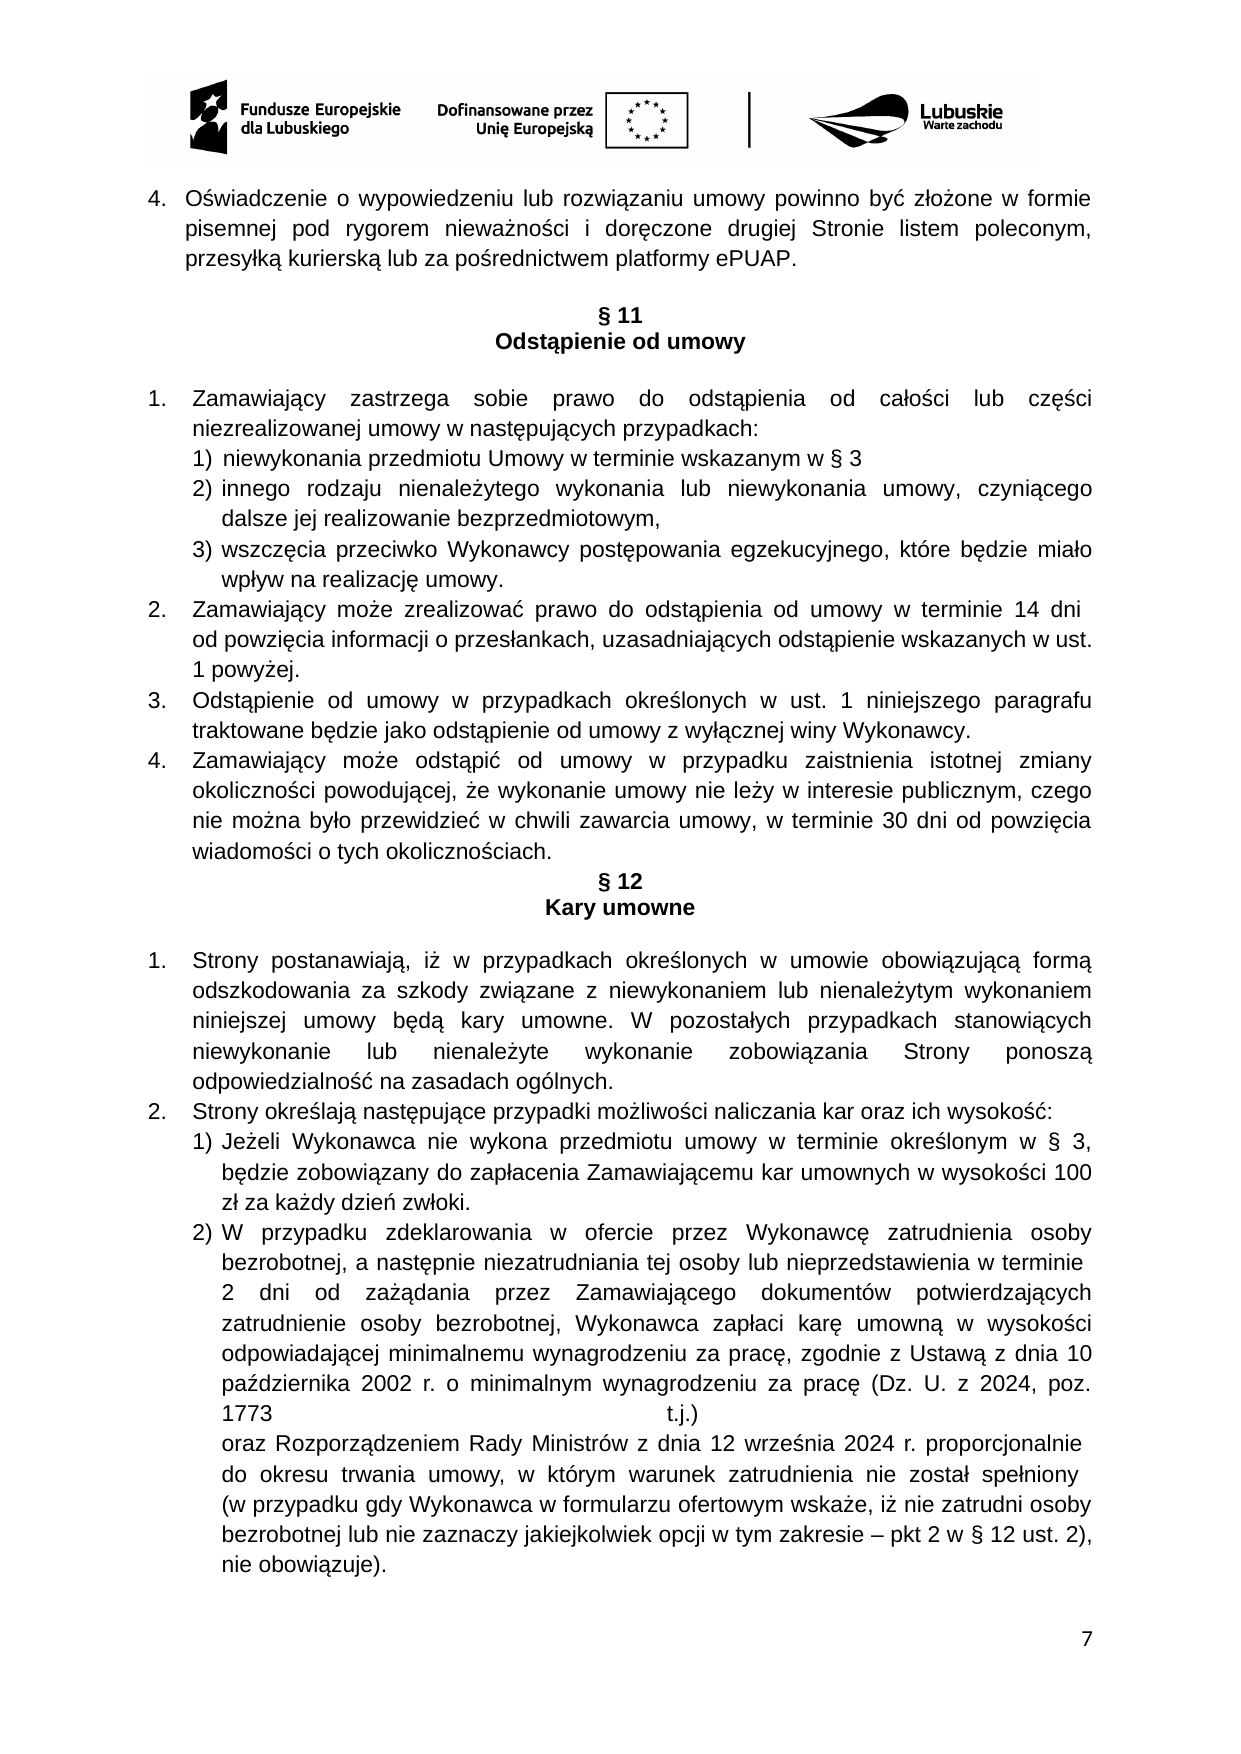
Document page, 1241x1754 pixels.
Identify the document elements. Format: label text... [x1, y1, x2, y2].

list Jeżeli Wykonawca nie wykona przedmiotu umowy w terminie określonym w § 3, będzie zobowiązany do zapłacenia Zamawiającemu kar umownych w wysokości 100 zł za każdy dzień zwłoki. [192, 1128, 1093, 1215]
text § 12 [148, 868, 1093, 894]
list Zamawiający zastrzega sobie prawo do odstąpienia od całości lub części niezrealizowanej umowy w następujących przypadkach: [148, 384, 1093, 441]
list wszczęcia przeciwko Wykonawcy postępowania egzekucyjnego, które będzie miało wpływ na realizację umowy. [192, 536, 1093, 592]
list Odstąpienie od umowy w przypadkach określonych w ust. 1 niniejszego paragrafu traktowane będzie jako odstąpienie od umowy z wyłącznej winy Wykonawcy. [148, 687, 1093, 743]
text § 11 [148, 302, 1093, 328]
list Strony określają następujące przypadki możliwości naliczania kar oraz ich wysokość: [148, 1098, 1093, 1124]
text Kary umowne [148, 894, 1093, 921]
list Oświadczenie o wypowiedzeniu lub rozwiązaniu umowy powinno być złożone w formie pisemnej pod rygorem nieważności i doręczone drugiej Stronie listem poleconym, przesyłką kurierską lub za pośrednictwem platformy ePUAP. [148, 185, 1093, 271]
list Strony postanawiają, iż w przypadkach określonych w umowie obowiązującą formą odszkodowania za szkody związane z niewykonaniem lub nienależytym wykonaniem niniejszej umowy będą kary umowne. W pozostałych przypadkach stanowiących niewykonanie lub nienależyte wykonanie zobowiązania Strony ponoszą odpowiedzialność na zasadach ogólnych. [148, 947, 1093, 1094]
list innego rodzaju nienależytego wykonania lub niewykonania umowy, czyniącego dalsze jej realizowanie bezprzedmiotowym, [192, 475, 1093, 532]
text Odstąpienie od umowy [148, 328, 1093, 354]
list Zamawiający może zrealizować prawo do odstąpienia od umowy w terminie 14 dni od powzięcia informacji o przesłankach, uzasadniających odstąpienie wskazanych w ust. 1 powyżej. [148, 596, 1093, 683]
list W przypadku zdeklarowania w ofercie przez Wykonawcę zatrudnienia osoby bezrobotnej, a następnie niezatrudniania tej osoby lub nieprzedstawienia w terminie 2 dni od zażądania przez Zamawiającego dokumentów potwierdzających zatrudnienie osoby bezrobotnej, Wykonawca zapłaci karę umowną w wysokości odpowiadającej minimalnemu wynagrodzeniu za pracę, zgodnie z Ustawą z dnia 10 października 2002 r. o minimalnym wynagrodzeniu za pracę (Dz. U. z 2024, poz. 1773 t.j.) oraz Rozporządzeniem Rady Ministrów z dnia 12 września 2024 r. proporcjonalnie do okresu trwania umowy, w którym warunek zatrudnienia nie został spełniony (w przypadku gdy Wykonawca w formularzu ofertowym wskaże, iż nie zatrudni osoby bezrobotnej lub nie zaznaczy jakiejkolwiek opcji w tym zakresie – pkt 2 w § 12 ust. 2), nie obowiązuje). [192, 1219, 1093, 1577]
list Zamawiający może odstąpić od umowy w przypadku zaistnienia istotnej zmiany okoliczności powodującej, że wykonanie umowy nie leży w interesie publicznym, czego nie można było przewidzieć w chwili zawarcia umowy, w terminie 30 dni od powzięcia wiadomości o tych okolicznościach. [148, 747, 1093, 864]
list niewykonania przedmiotu Umowy w terminie wskazanym w § 3 [192, 445, 1093, 471]
